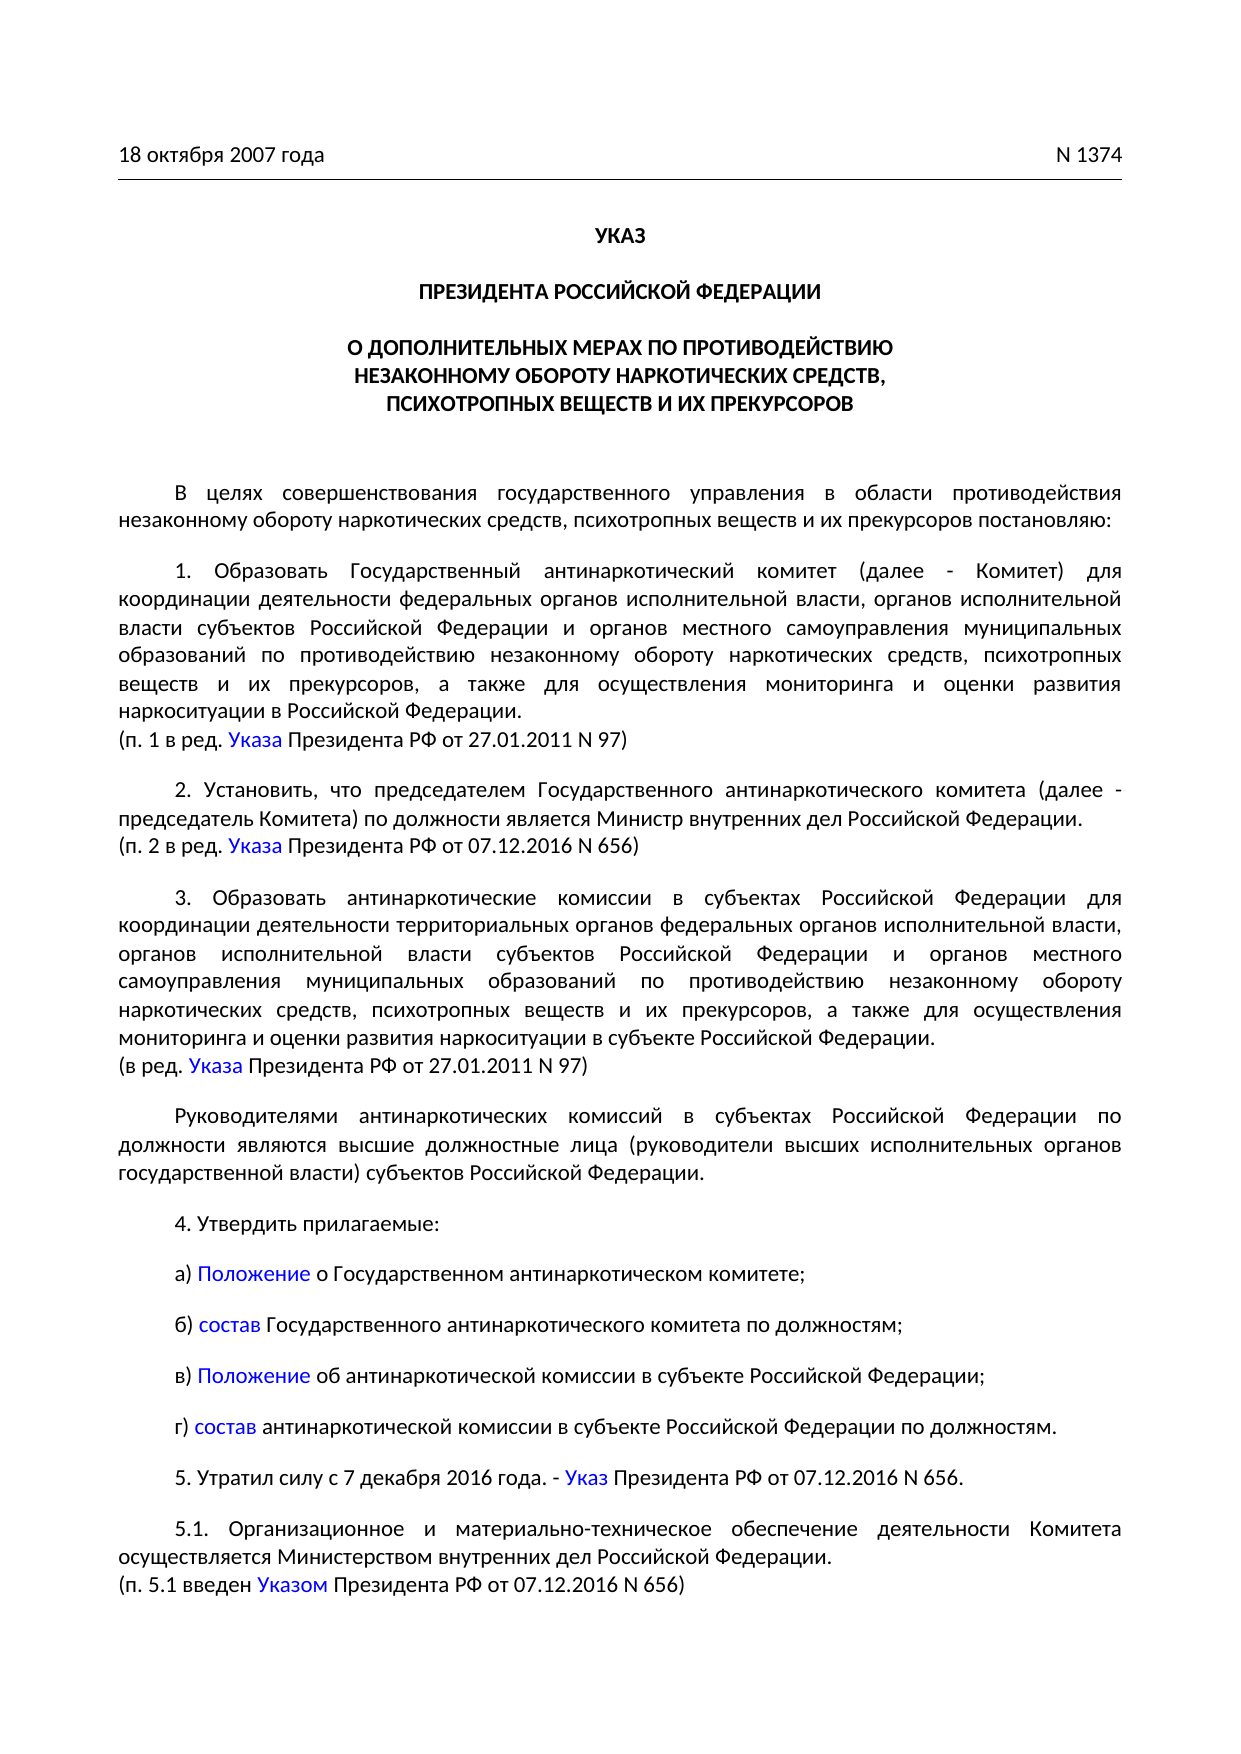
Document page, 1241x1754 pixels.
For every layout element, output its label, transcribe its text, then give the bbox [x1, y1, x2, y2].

text 3. Образовать антинаркотические комиссии в субъектах Российской Федерации для координации деятельности территориальных органов федеральных органов исполнительной власти, органов исполнительной власти субъектов Российской Федерации и органов местного самоуправления муниципальных образований по противодействию незаконному обороту наркотических средств, психотропных веществ и их прекурсоров, а также для осуществления мониторинга и оценки развития наркоситуации в субъекте Российской Федерации. [118, 883, 1122, 1051]
title ПРЕЗИДЕНТА РОССИЙСКОЙ ФЕДЕРАЦИИ [118, 277, 1122, 305]
text Руководителями антинаркотических комиссий в субъектах Российской Федерации по должности являются высшие должностные лица (руководители высших исполнительных органов государственной власти) субъектов Российской Федерации. [118, 1102, 1122, 1186]
title УКАЗ [118, 221, 1122, 249]
text (в ред. Указа Президента РФ от 27.01.2011 N 97) [118, 1051, 1122, 1079]
text б) состав Государственного антинаркотического комитета по должностям; [118, 1311, 1122, 1338]
table_header 18 октября 2007 года [118, 140, 620, 168]
title ПСИХОТРОПНЫХ ВЕЩЕСТВ И ИХ ПРЕКУРСОРОВ [118, 389, 1122, 417]
text 1. Образовать Государственный антинаркотический комитет (далее - Комитет) для координации деятельности федеральных органов исполнительной власти, органов исполнительной власти субъектов Российской Федерации и органов местного самоуправления муниципальных образований по противодействию незаконному обороту наркотических средств, психотропных веществ и их прекурсоров, а также для осуществления мониторинга и оценки развития наркоситуации в Российской Федерации. [118, 557, 1122, 725]
title О ДОПОЛНИТЕЛЬНЫХ МЕРАХ ПО ПРОТИВОДЕЙСТВИЮ [118, 333, 1122, 361]
text 5. Утратил силу с 7 декабря 2016 года. - Указ Президента РФ от 07.12.2016 N 656. [118, 1463, 1122, 1491]
text 4. Утвердить прилагаемые: [118, 1209, 1122, 1237]
text В целях совершенствования государственного управления в области противодействия незаконному обороту наркотических средств, психотропных веществ и их прекурсоров постановляю: [118, 478, 1122, 534]
text 2. Установить, что председателем Государственного антинаркотического комитета (далее - председатель Комитета) по должности является Министр внутренних дел Российской Федерации. [118, 776, 1122, 832]
text (п. 5.1 введен Указом Президента РФ от 07.12.2016 N 656) [118, 1570, 1122, 1598]
text в) Положение об антинаркотической комиссии в субъекте Российской Федерации; [118, 1361, 1122, 1389]
text г) состав антинаркотической комиссии в субъекте Российской Федерации по должностям. [118, 1412, 1122, 1440]
text (п. 1 в ред. Указа Президента РФ от 27.01.2011 N 97) [118, 725, 1122, 753]
table_header N 1374 [620, 140, 1122, 168]
text 5.1. Организационное и материально-техническое обеспечение деятельности Комитета осуществляется Министерством внутренних дел Российской Федерации. [118, 1514, 1122, 1570]
title НЕЗАКОННОМУ ОБОРОТУ НАРКОТИЧЕСКИХ СРЕДСТВ, [118, 361, 1122, 389]
text (п. 2 в ред. Указа Президента РФ от 07.12.2016 N 656) [118, 832, 1122, 860]
text а) Положение о Государственном антинаркотическом комитете; [118, 1259, 1122, 1288]
